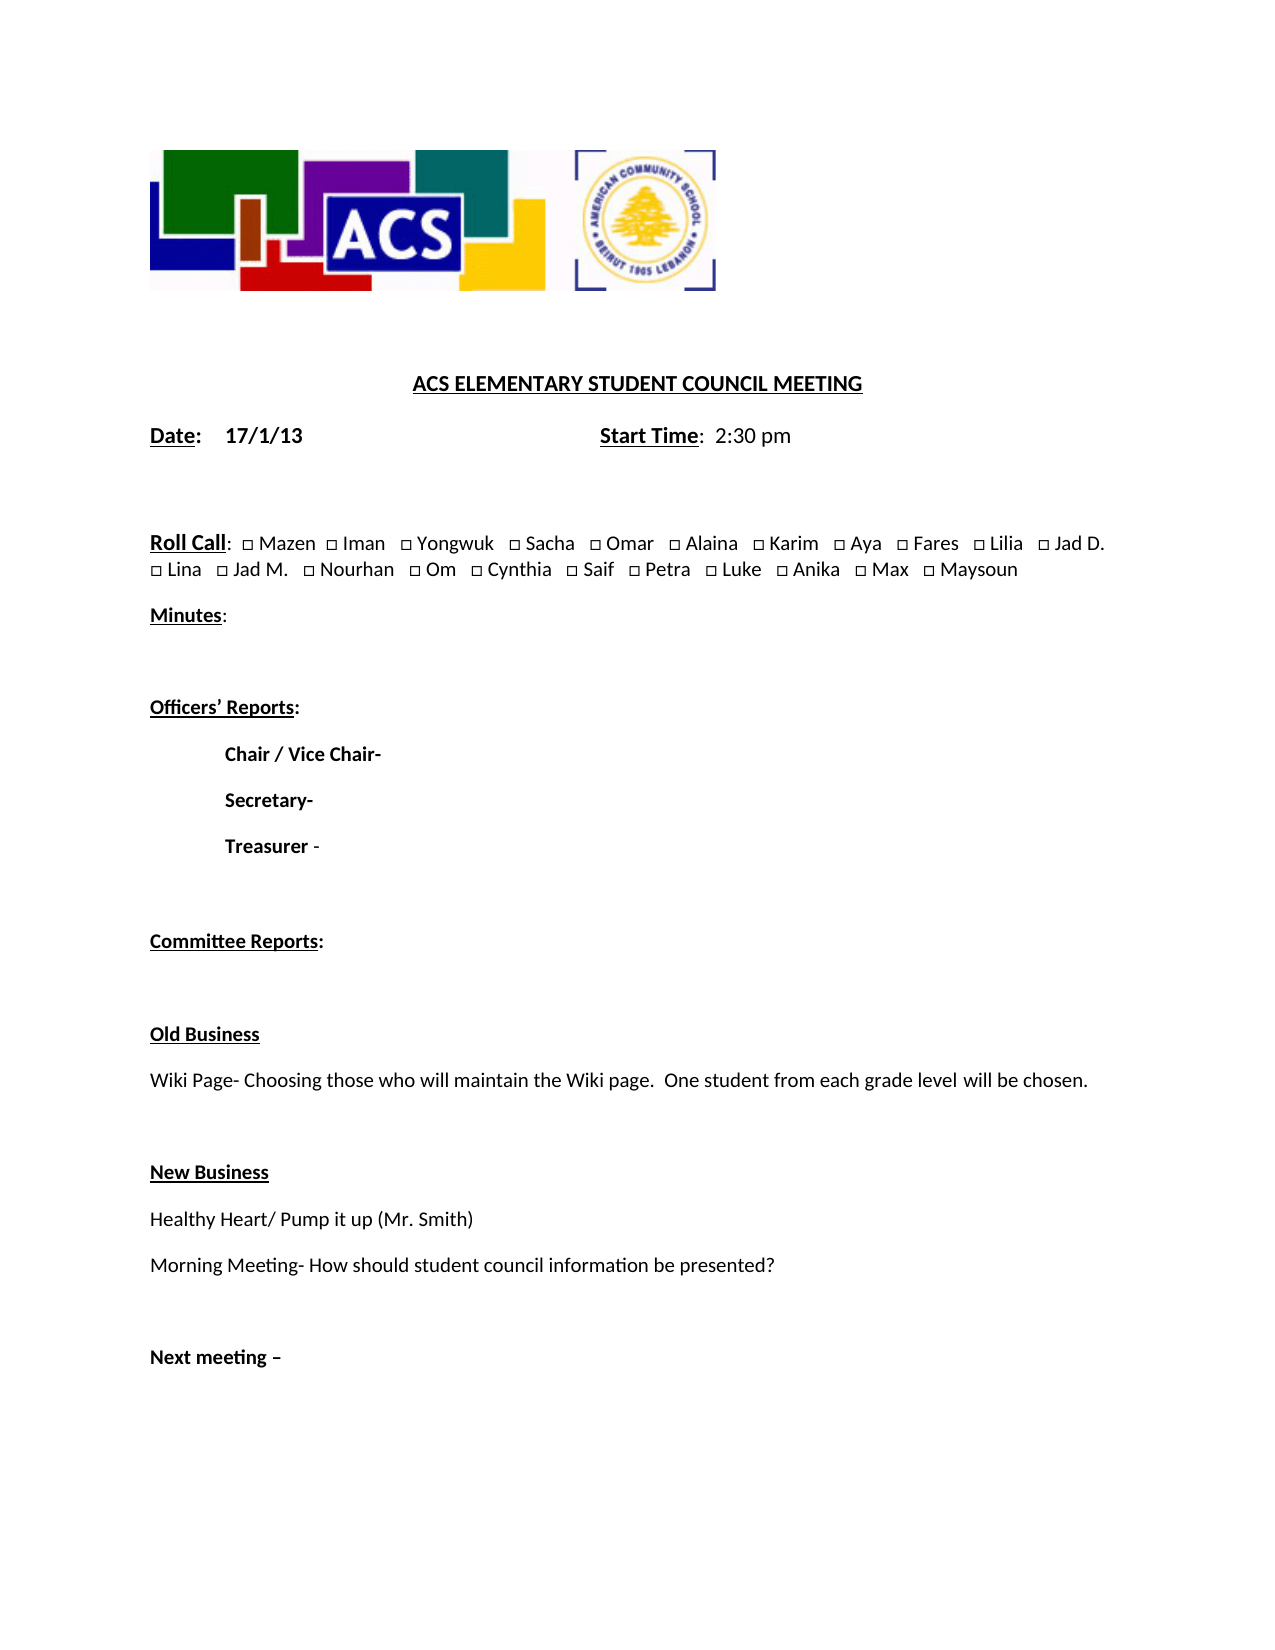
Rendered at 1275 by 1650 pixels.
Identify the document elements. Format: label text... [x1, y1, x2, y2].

text Officers’ Reports: [150, 694, 1125, 720]
picture [150, 150, 716, 291]
text New Business [150, 1159, 1125, 1185]
text Roll Call: □ Mazen □ Iman □ Yongwuk □ Sacha □ Omar □ Alaina □ Karim □ Aya □ Fares □ Lilia □ Jad D. □ Lina □ Jad M. □ Nourhan □ Om □ Cynthia □ Saif □ Petra □ Luke □ Anika □ Max □ Maysoun [150, 528, 1125, 581]
text Morning Meeting- How should student council information be presented? [150, 1252, 1125, 1277]
text ACS ELEMENTARY STUDENT COUNCIL MEETING [150, 369, 1125, 397]
text Date: 17/1/13 Start Time: 2:30 pm [150, 422, 1125, 450]
text Secretary- [150, 787, 1125, 812]
text Next meeting – [150, 1344, 1125, 1370]
text Minutes: [150, 602, 1125, 627]
text Treasurer - [150, 833, 1125, 859]
text Committee Reports: [150, 928, 1125, 954]
text Wiki Page- Choosing those who will maintain the Wiki page. One student from each grade level will be chosen. [150, 1067, 1125, 1092]
text Chair / Vice Chair- [150, 741, 1125, 766]
text Old Business [150, 1021, 1125, 1046]
text Healthy Heart/ Pump it up (Mr. Smith) [150, 1206, 1125, 1231]
